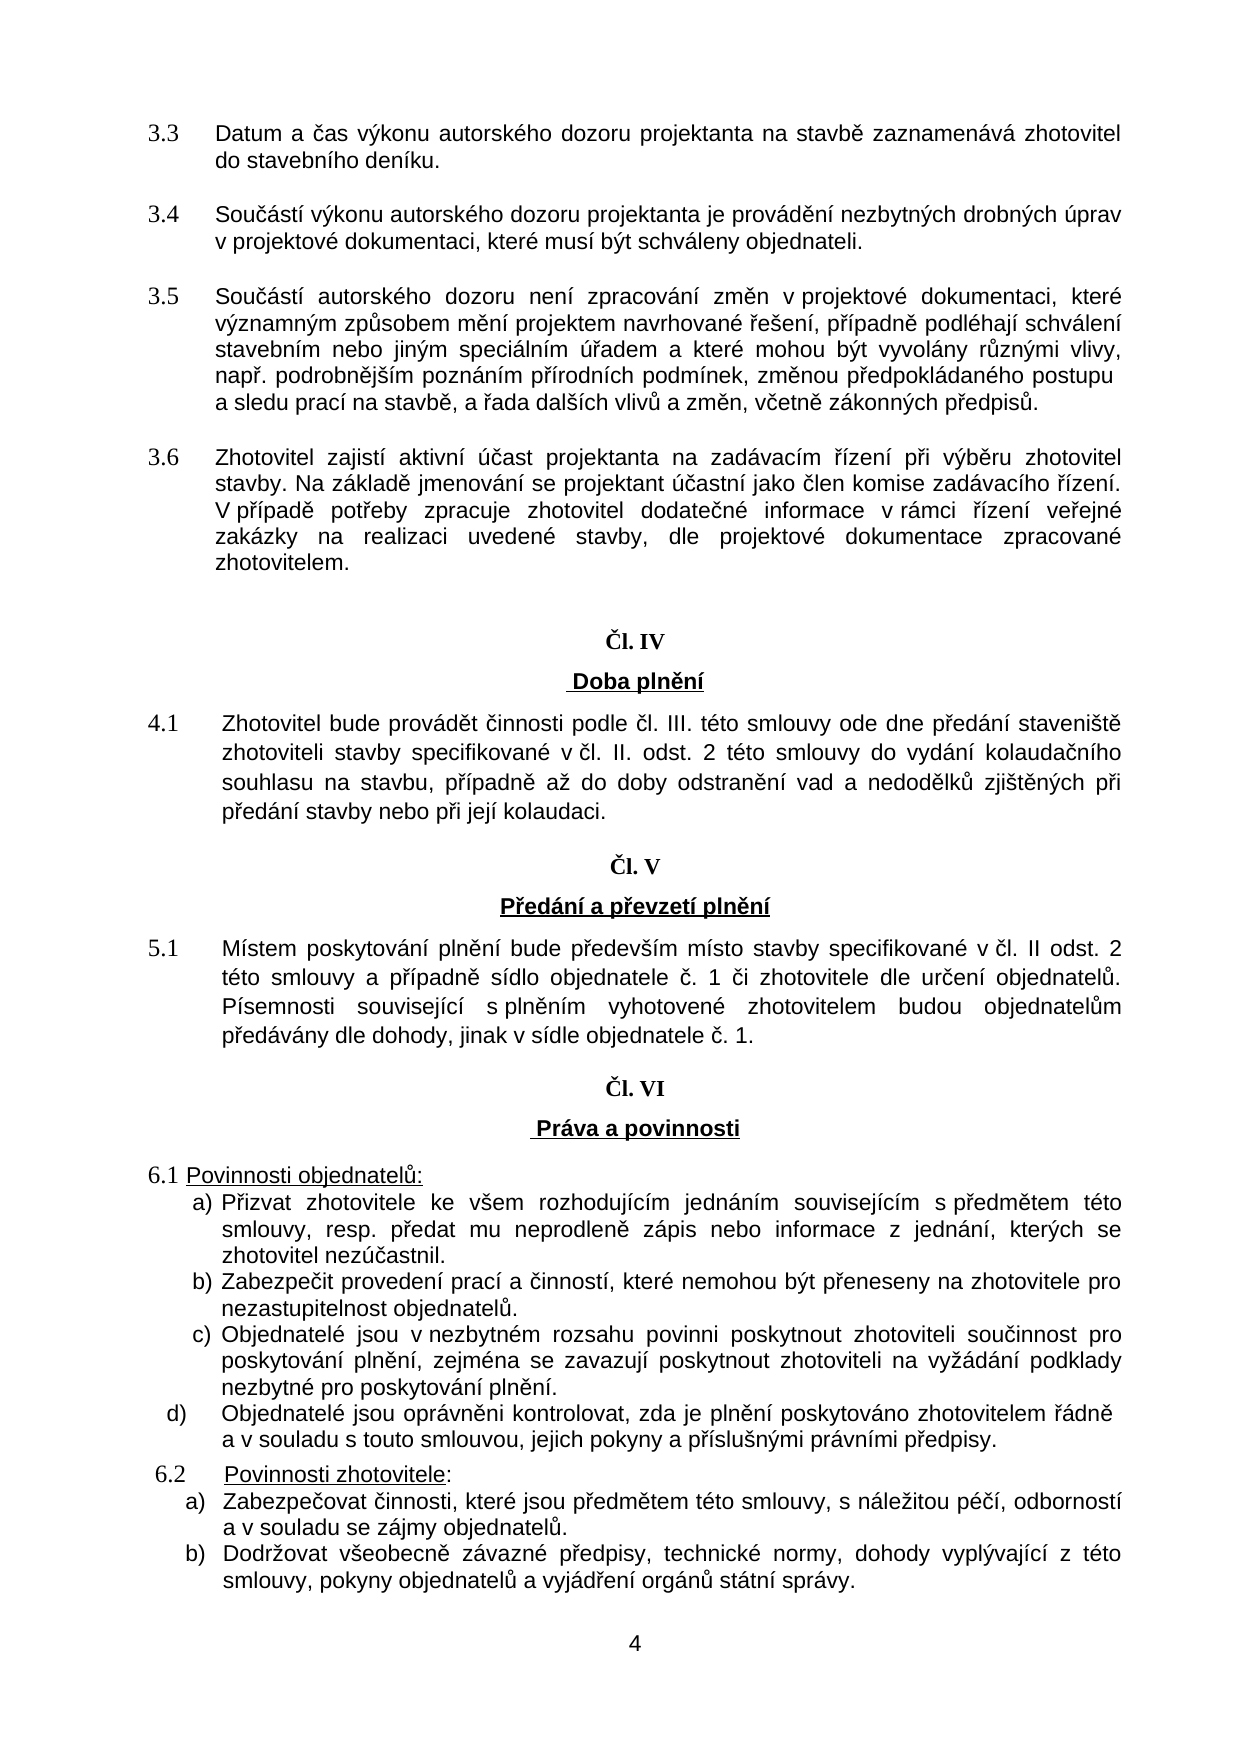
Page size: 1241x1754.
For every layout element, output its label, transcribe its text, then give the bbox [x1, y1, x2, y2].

list Součástí výkonu autorského dozoru projektanta je provádění nezbytných drobných úprav v projektové dokumentaci, které musí být schváleny objednateli. [148, 199, 1122, 255]
list Zhotovitel bude provádět činnosti podle čl. III. této smlouvy ode dne předání staveniště zhotoviteli stavby specifikované v čl. II. odst. 2 této smlouvy do vydání kolaudačního souhlasu na stavbu, případně až do doby odstranění vad a nedodělků zjištěných při předání stavby nebo při její kolaudaci. [148, 707, 1122, 824]
list Datum a čas výkonu autorského dozoru projektanta na stavbě zaznamenává zhotovitel do stavebního deníku. [148, 118, 1122, 173]
list Povinnosti objednatelů: [148, 1160, 1122, 1189]
list Místem poskytování plnění bude především místo stavby specifikované v čl. II odst. 2 této smlouvy a případně sídlo objednatele č. 1 či zhotovitele dle určení objednatelů. Písemnosti související s plněním vyhotovené zhotovitelem budou objednatelům předávány dle dohody, jinak v sídle objednatele č. 1. [148, 932, 1122, 1049]
list Zabezpečovat činnosti, které jsou předmětem této smlouvy, s náležitou péčí, odborností a v souladu se zájmy objednatelů. [185, 1488, 1122, 1540]
list Objednatelé jsou oprávněni kontrolovat, zda je plnění poskytováno zhotovitelem řádně a v souladu s touto smlouvou, jejich pokyny a příslušnými právními předpisy. [166, 1400, 1122, 1453]
list Dodržovat všeobecně závazné předpisy, technické normy, dohody vyplývající z této smlouvy, pokyny objednatelů a vyjádření orgánů státní správy. [185, 1540, 1122, 1593]
list Zabezpečit provedení prací a činností, které nemohou být přeneseny na zhotovitele pro nezastupitelnost objednatelů. [192, 1268, 1122, 1321]
subtitle Čl. V [148, 853, 1122, 879]
list Přizvat zhotovitele ke všem rozhodujícím jednáním souvisejícím s předmětem této smlouvy, resp. předat mu neprodleně zápis nebo informace z jednání, kterých se zhotovitel nezúčastnil. [192, 1189, 1122, 1268]
list Povinnosti zhotovitele: [154, 1459, 1122, 1488]
subtitle Čl. IV [148, 628, 1122, 655]
list Zhotovitel zajistí aktivní účast projektanta na zadávacím řízení při výběru zhotovitel stavby. Na základě jmenování se projektant účastní jako člen komise zadávacího řízení. V případě potřeby zpracuje zhotovitel dodatečné informace v rámci řízení veřejné zakázky na realizaci uvedené stavby, dle projektové dokumentace zpracované zhotovitelem. [148, 442, 1122, 576]
list Součástí autorského dozoru není zpracování změn v projektové dokumentaci, které významným způsobem mění projektem navrhované řešení, případně podléhají schválení stavebním nebo jiným speciálním úřadem a které mohou být vyvolány různými vlivy, např. podrobnějším poznáním přírodních podmínek, změnou předpokládaného postupu a sledu prací na stavbě, a řada dalších vlivů a změn, včetně zákonných předpisů. [148, 281, 1122, 415]
subtitle Doba plnění [148, 668, 1122, 694]
list Objednatelé jsou v nezbytném rozsahu povinni poskytnout zhotoviteli součinnost pro poskytování plnění, zejména se zavazují poskytnout zhotoviteli na vyžádání podklady nezbytné pro poskytování plnění. [192, 1321, 1122, 1400]
subtitle Práva a povinnosti [148, 1115, 1122, 1141]
subtitle Čl. VI [148, 1075, 1122, 1102]
subtitle Předání a převzetí plnění [148, 893, 1122, 919]
